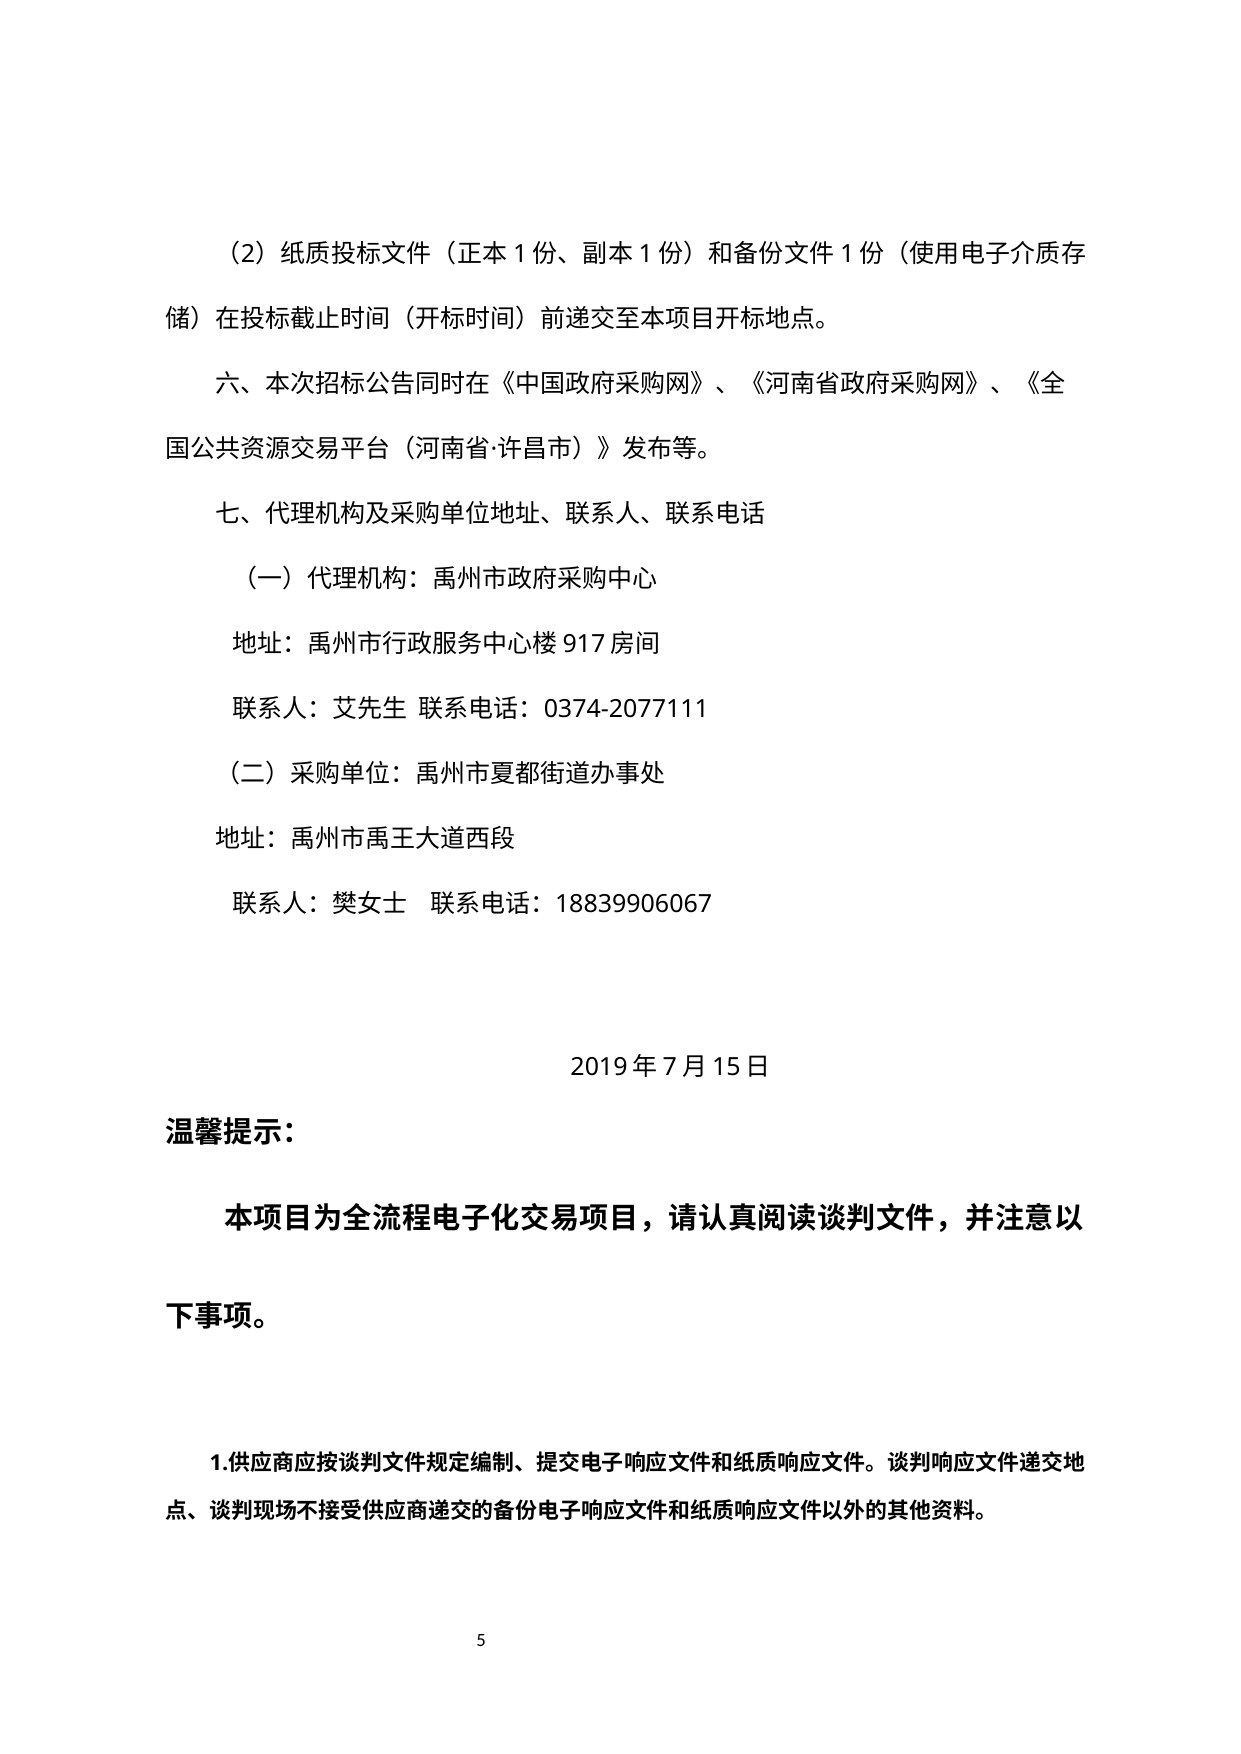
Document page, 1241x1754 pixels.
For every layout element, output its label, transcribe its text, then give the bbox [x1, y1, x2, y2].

text 本项目为全流程电子化交易项目，请认真阅读谈判文件，并注意以下事项。 [165, 1183, 1087, 1346]
text 地址：禹州市禹王大道西段 [165, 804, 1087, 869]
text 联系人：樊女士 联系电话：18839906067 [165, 869, 1087, 934]
text 七、代理机构及采购单位地址、联系人、联系电话 [165, 479, 1087, 544]
text 联系人：艾先生 联系电话：0374-2077111 [165, 674, 1087, 739]
text 1.供应商应按谈判文件规定编制、提交电子响应文件和纸质响应文件。谈判响应文件递交地点、谈判现场不接受供应商递交的备份电子响应文件和纸质响应文件以外的其他资料。 [165, 1444, 1087, 1526]
text 2019年7月15日 [165, 1032, 1087, 1097]
text （2）纸质投标文件（正本1份、副本1份）和备份文件1份（使用电子介质存储）在投标截止时间（开标时间）前递交至本项目开标地点。 [165, 219, 1087, 349]
text （一）代理机构：禹州市政府采购中心 [165, 544, 1087, 609]
text （二）采购单位：禹州市夏都街道办事处 [216, 739, 1087, 804]
text 六、本次招标公告同时在《中国政府采购网》、《河南省政府采购网》、《全国公共资源交易平台（河南省·许昌市）》发布等。 [165, 349, 1087, 479]
text 温馨提示： [165, 1097, 1087, 1162]
text 地址：禹州市行政服务中心楼917房间 [165, 609, 1087, 674]
